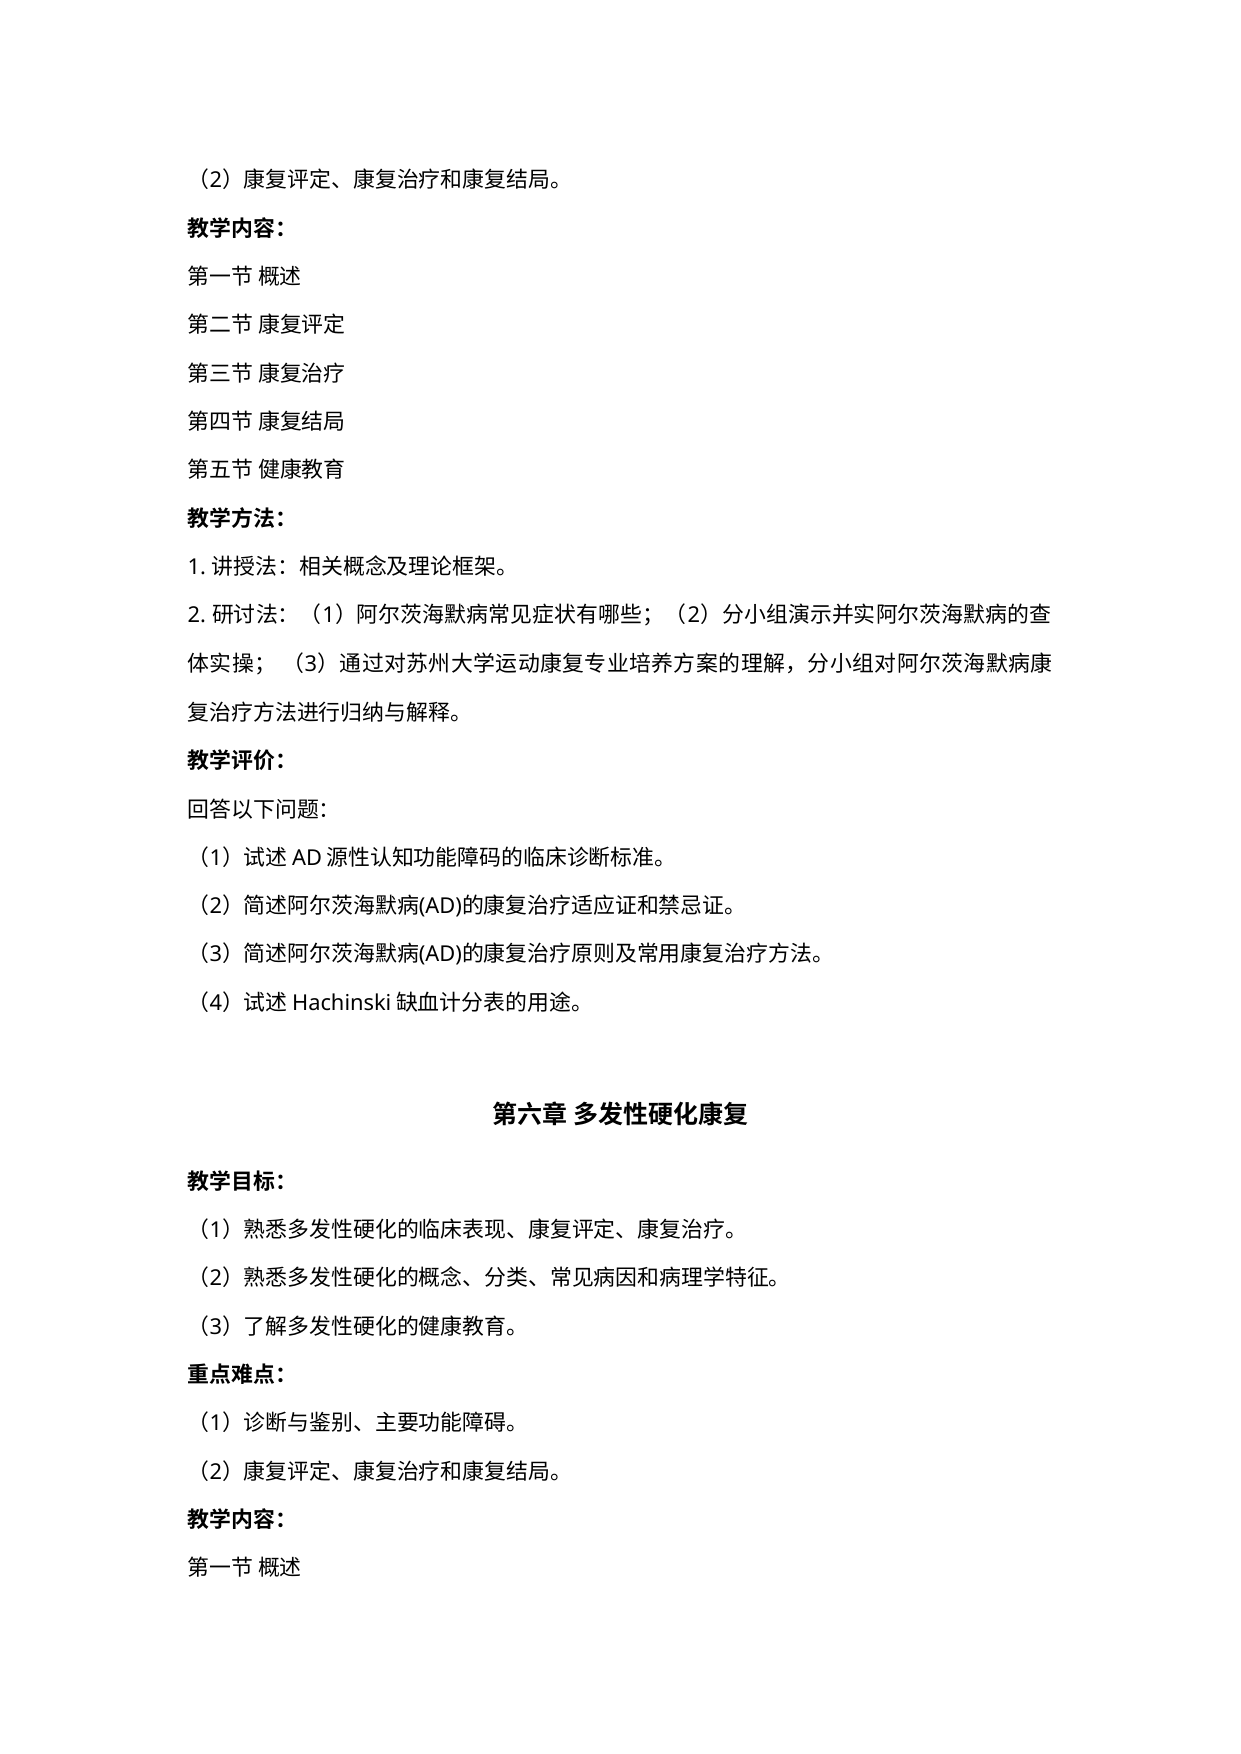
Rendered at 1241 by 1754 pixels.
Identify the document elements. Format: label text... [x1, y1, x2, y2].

text （3）了解多发性硬化的健康教育。 [187, 1308, 1053, 1341]
text （1）试述AD源性认知功能障码的临床诊断标准。 [187, 839, 1053, 872]
text （2）简述阿尔茨海默病(AD)的康复治疗适应证和禁忌证。 [187, 888, 1053, 920]
text 第一节 概述 [187, 1550, 1053, 1582]
text （1）诊断与鉴别、主要功能障碍。 [187, 1405, 1053, 1437]
text 第五节 健康教育 [187, 452, 1053, 484]
text 教学评价： [187, 743, 1053, 775]
text 2. 研讨法：（1）阿尔茨海默病常见症状有哪些；（2）分小组演示并实阿尔茨海默病的查体实操； （3）通过对苏州大学运动康复专业培养方案的理解，分小组对阿尔茨海默病康复治疗方法进行归纳与解释。 [187, 597, 1053, 727]
text 教学内容： [187, 1502, 1053, 1534]
text （2）康复评定、康复治疗和康复结局。 [187, 1453, 1053, 1486]
text （2）康复评定、康复治疗和康复结局。 [187, 162, 1053, 194]
text 第三节 康复治疗 [187, 355, 1053, 388]
text 教学目标： [187, 1163, 1053, 1196]
text 第一节 概述 [187, 259, 1053, 291]
text （4）试述Hachinski缺血计分表的用途。 [187, 984, 1053, 1017]
text 教学方法： [187, 500, 1053, 533]
text 回答以下问题： [187, 791, 1053, 824]
text （1）熟悉多发性硬化的临床表现、康复评定、康复治疗。 [187, 1212, 1053, 1244]
text （3）简述阿尔茨海默病(AD)的康复治疗原则及常用康复治疗方法。 [187, 936, 1053, 969]
text 重点难点： [187, 1357, 1053, 1389]
text 第四节 康复结局 [187, 404, 1053, 436]
text 1. 讲授法：相关概念及理论框架。 [187, 549, 1053, 581]
text （2）熟悉多发性硬化的概念、分类、常见病因和病理学特征。 [187, 1260, 1053, 1292]
text 第六章 多发性硬化康复 [187, 1080, 1053, 1145]
text 教学内容： [187, 210, 1053, 243]
text 第二节 康复评定 [187, 307, 1053, 339]
